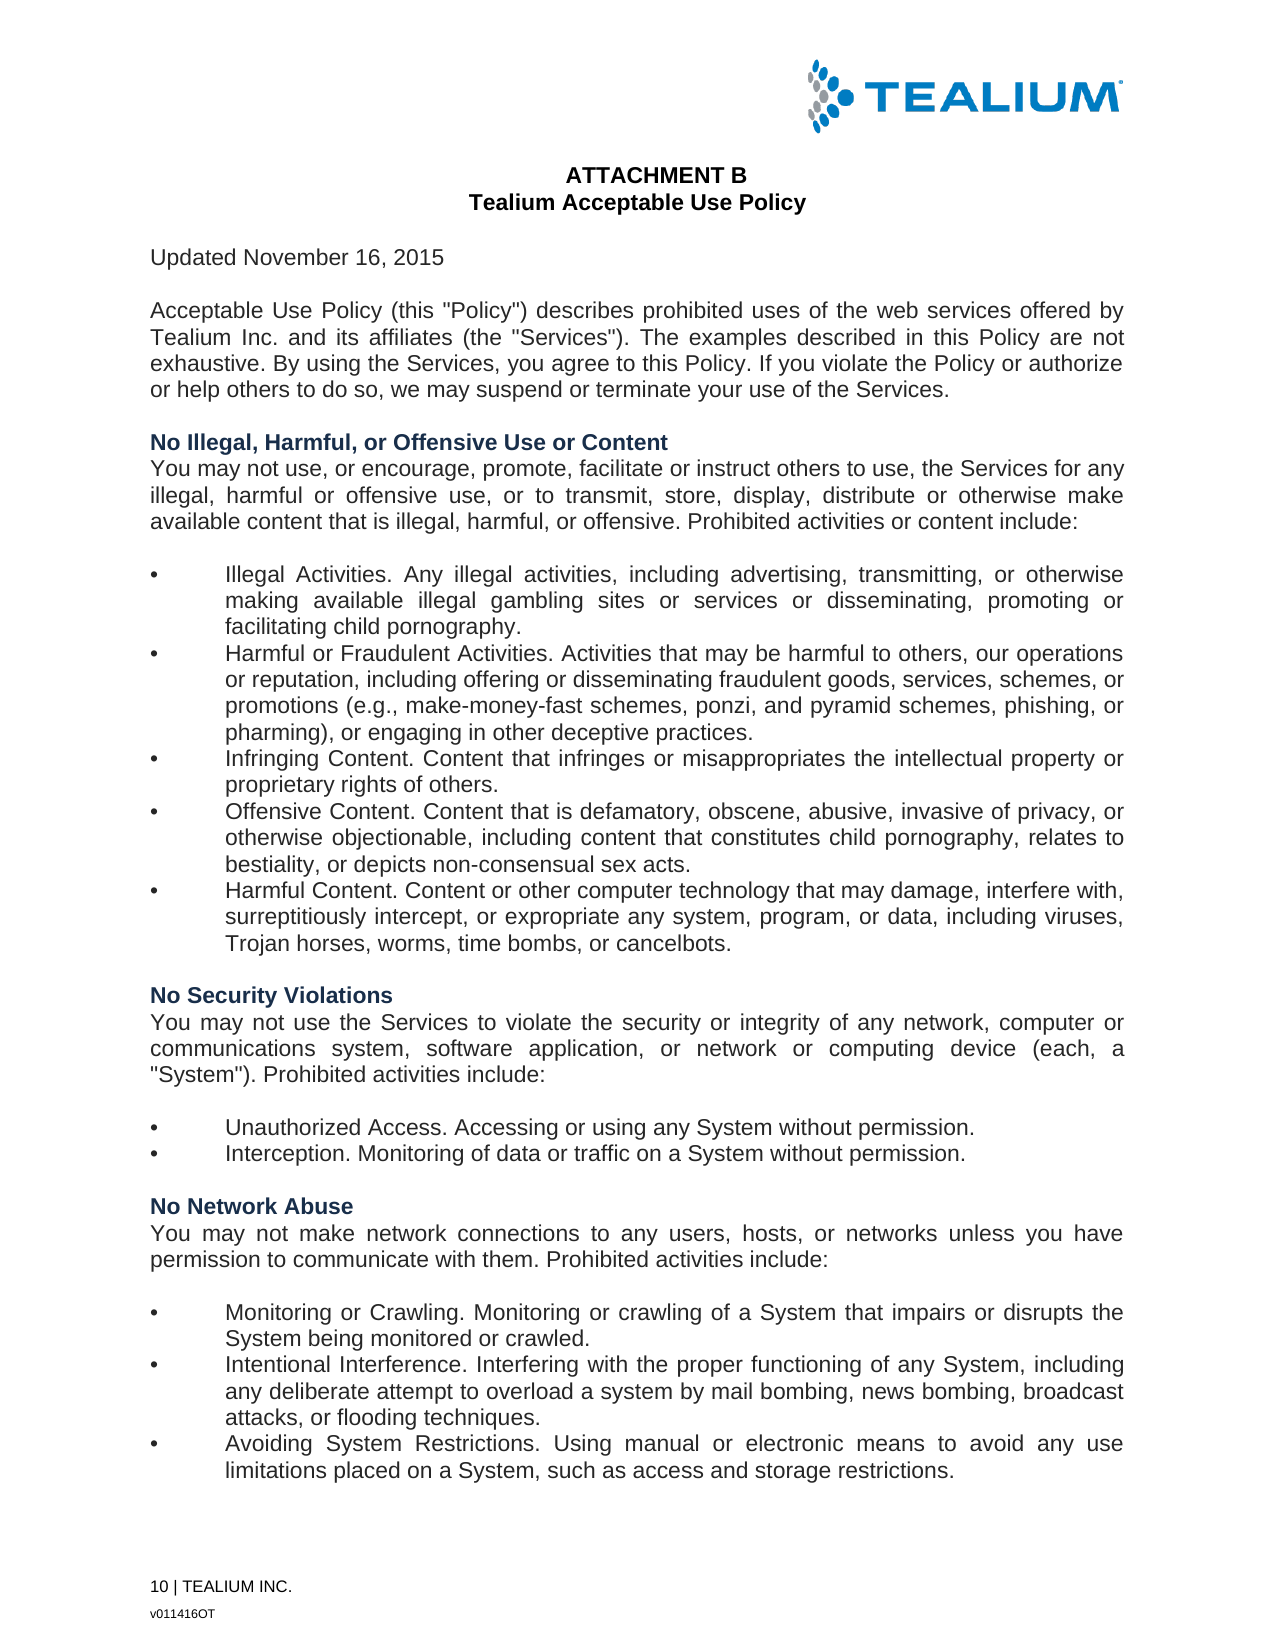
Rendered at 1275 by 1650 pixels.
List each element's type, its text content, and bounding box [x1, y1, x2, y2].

list Harmful Content. Content or other computer technology that may damage, interfere with, surreptitiously intercept, or expropriate any system, program, or data, including viruses, Trojan horses, worms, time bombs, or cancelbots. [150, 877, 1125, 956]
list Infringing Content. Content that infringes or misappropriates the intellectual property or proprietary rights of others. [150, 745, 1125, 798]
list Unauthorized Access. Accessing or using any System without permission. [150, 1114, 1125, 1140]
picture [804, 55, 1125, 138]
list Avoiding System Restrictions. Using manual or electronic means to avoid any use limitations placed on a System, such as access and storage restrictions. [150, 1430, 1125, 1483]
text Acceptable Use Policy (this "Policy") describes prohibited uses of the web services offered by Tealium Inc. and its affiliates (the "Services"). The examples described in this Policy are not exhaustive. By using the Services, you agree to this Policy. If you violate the Policy or authorize or help others to do so, we may suspend or terminate your use of the Services. [150, 297, 1125, 402]
text Updated November 16, 2015 [150, 244, 1125, 271]
list Intentional Interference. Interfering with the proper functioning of any System, including any deliberate attempt to overload a system by mail bombing, news bombing, broadcast attacks, or flooding techniques. [150, 1351, 1125, 1430]
text No Security Violations [150, 982, 1125, 1009]
list Monitoring or Crawling. Monitoring or crawling of a System that impairs or disrupts the System being monitored or crawled. [150, 1298, 1125, 1351]
list Offensive Content. Content that is defamatory, obscene, abusive, invasive of privacy, or otherwise objectionable, including content that constitutes child pornography, relates to bestiality, or depicts non-consensual sex acts. [150, 798, 1125, 877]
text ATTACHMENT B [187, 162, 1125, 189]
text You may not make network connections to any users, hosts, or networks unless you have permission to communicate with them. Prohibited activities include: [150, 1219, 1125, 1272]
text Tealium Acceptable Use Policy [150, 189, 1125, 215]
text No Illegal, Harmful, or Offensive Use or Content [150, 429, 1125, 455]
text You may not use the Services to violate the security or integrity of any network, computer or communications system, software application, or network or computing device (each, a "System"). Prohibited activities include: [150, 1009, 1125, 1088]
text No Network Abuse [150, 1193, 1125, 1219]
text You may not use, or encourage, promote, facilitate or instruct others to use, the Services for any illegal, harmful or offensive use, or to transmit, store, display, distribute or otherwise make available content that is illegal, harmful, or offensive. Prohibited activities or content include: [150, 455, 1125, 534]
list Interception. Monitoring of data or traffic on a System without permission. [150, 1140, 1125, 1167]
list Illegal Activities. Any illegal activities, including advertising, transmitting, or otherwise making available illegal gambling sites or services or disseminating, promoting or facilitating child pornography. [150, 561, 1125, 640]
list Harmful or Fraudulent Activities. Activities that may be harmful to others, our operations or reputation, including offering or disseminating fraudulent goods, services, schemes, or promotions (e.g., make-money-fast schemes, ponzi, and pyramid schemes, phishing, or pharming), or engaging in other deceptive practices. [150, 640, 1125, 745]
